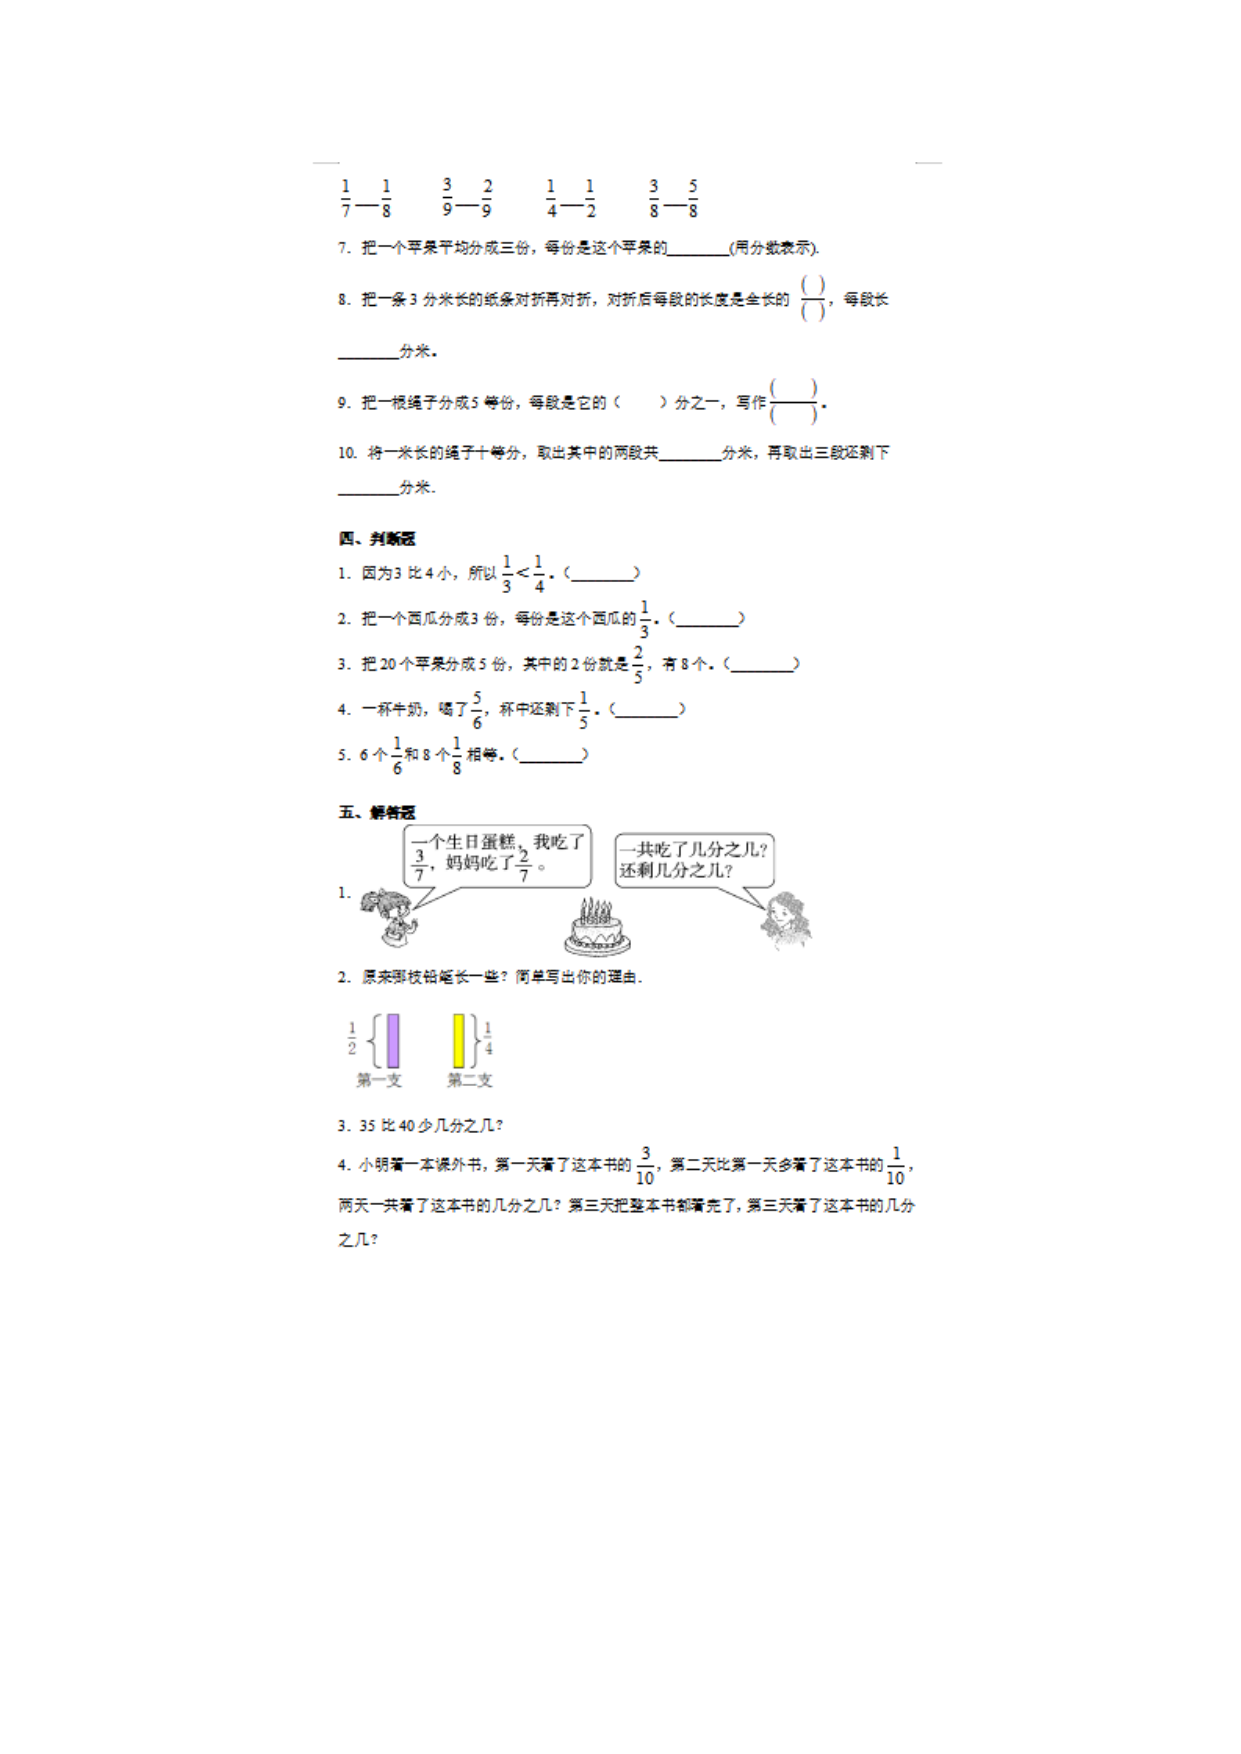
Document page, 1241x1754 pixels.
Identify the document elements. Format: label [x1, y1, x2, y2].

picture [296, 162, 944, 1255]
